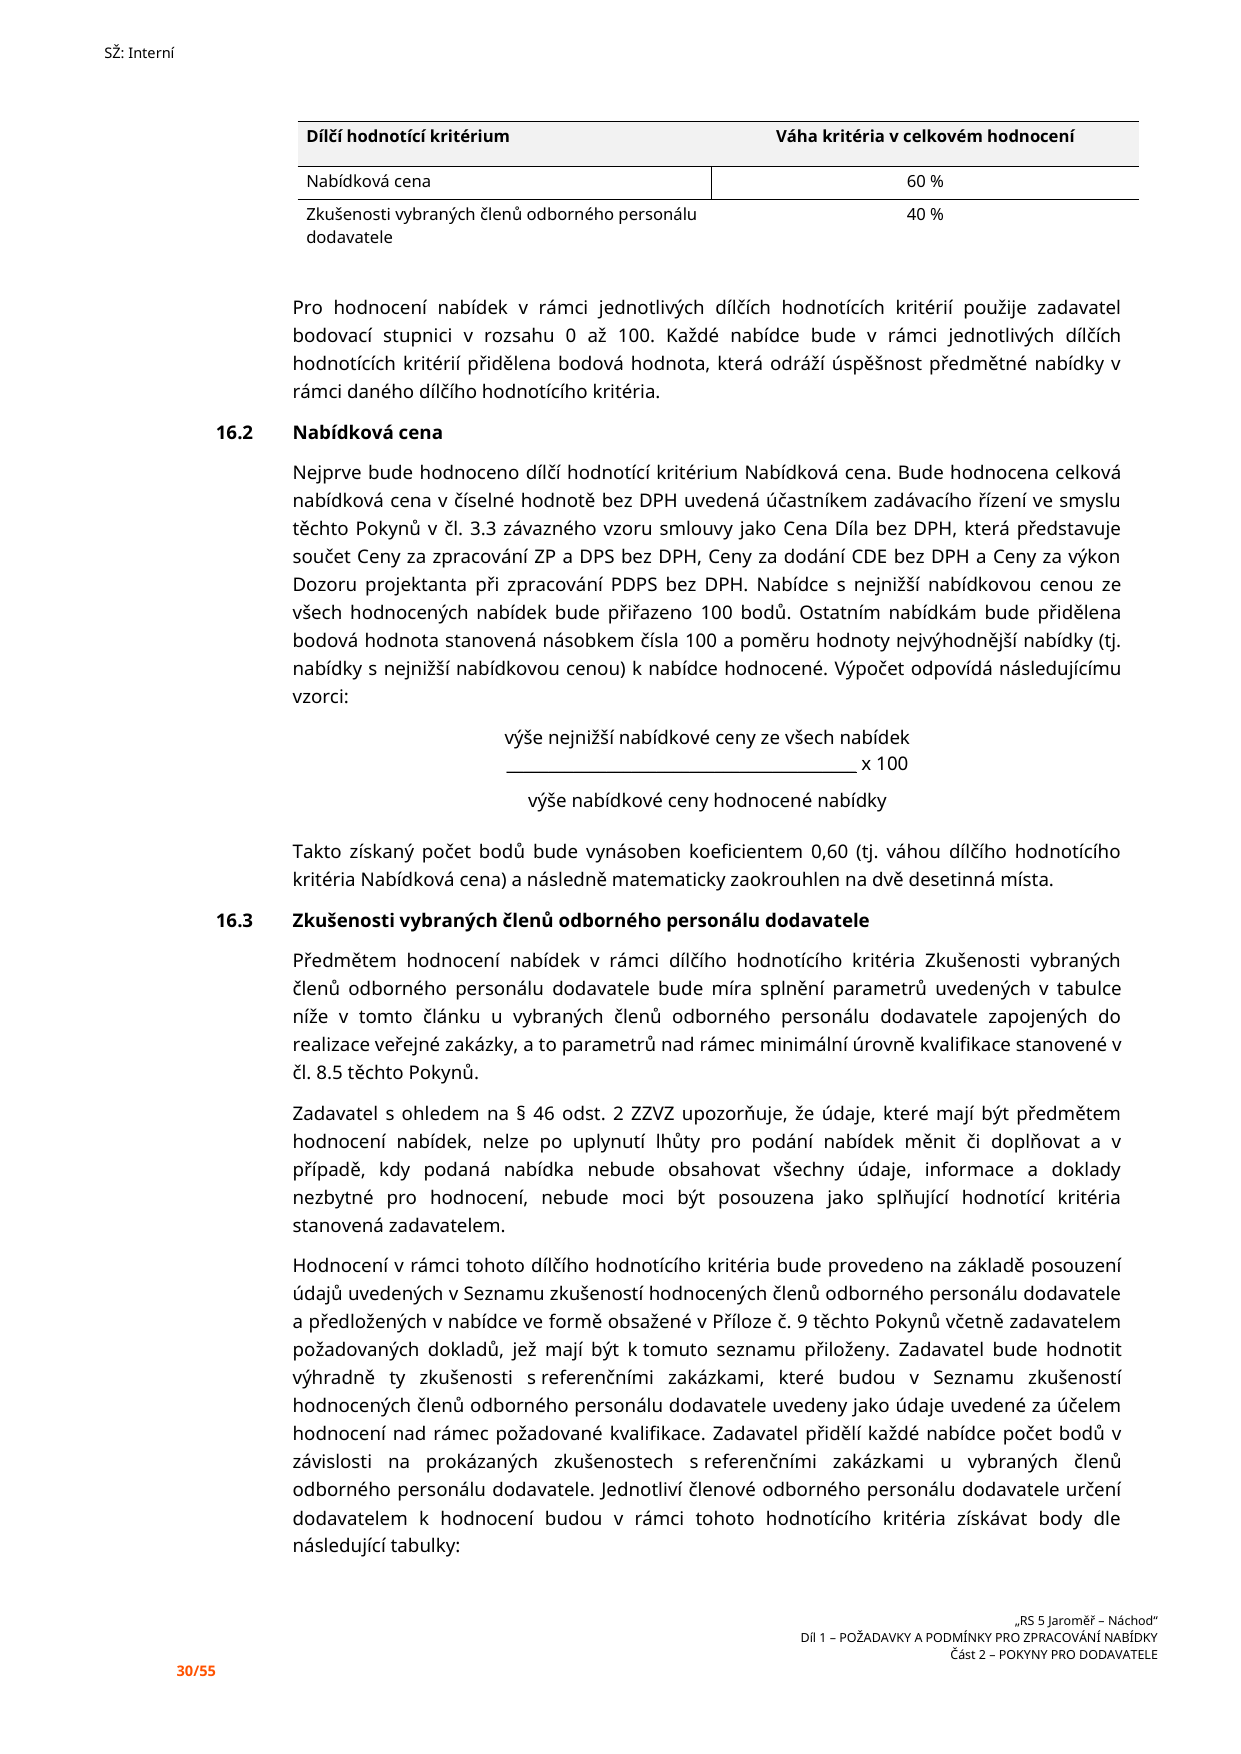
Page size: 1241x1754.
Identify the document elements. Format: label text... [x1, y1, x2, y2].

table_cell 60 % [712, 167, 1139, 198]
list __________________________________________ x 100 [292, 750, 1122, 775]
list Takto získaný počet bodů bude vynásoben koeficientem 0,60 (tj. váhou dílčího hodnotícího kritéria Nabídková cena) a následně matematicky zaokrouhlen na dvě desetinná místa. [292, 838, 1122, 892]
list výše nabídkové ceny hodnocené nabídky [292, 788, 1122, 813]
text Zkušenosti vybraných členů odborného personálu dodavatele [216, 907, 1122, 932]
list Hodnocení v rámci tohoto dílčího hodnotícího kritéria bude provedeno na základě posouzení údajů uvedených v Seznamu zkušeností hodnocených členů odborného personálu dodavatele a předložených v nabídce ve formě obsažené v Příloze č. 9 těchto Pokynů včetně zadavatelem požadovaných dokladů, jež mají být k tomuto seznamu přiloženy. Zadavatel bude hodnotit výhradně ty zkušenosti s referenčními zakázkami, které budou v Seznamu zkušeností hodnocených členů odborného personálu dodavatele uvedeny jako údaje uvedené za účelem hodnocení nad rámec požadované kvalifikace. Zadavatel přidělí každé nabídce počet bodů v závislosti na prokázaných zkušenostech s referenčními zakázkami u vybraných členů odborného personálu dodavatele. Jednotliví členové odborného personálu dodavatele určení dodavatelem k hodnocení budou v rámci tohoto hodnotícího kritéria získávat body dle následující tabulky: [292, 1253, 1122, 1558]
list výše nejnižší nabídkové ceny ze všech nabídek [292, 724, 1122, 750]
list Pro hodnocení nabídek v rámci jednotlivých dílčích hodnotících kritérií použije zadavatel bodovací stupnici v rozsahu 0 až 100. Každé nabídce bude v rámci jednotlivých dílčích hodnotících kritérií přidělena bodová hodnota, která odráží úspěšnost předmětné nabídky v rámci daného dílčího hodnotícího kritéria. [292, 294, 1122, 404]
list Předmětem hodnocení nabídek v rámci dílčího hodnotícího kritéria Zkušenosti vybraných členů odborného personálu dodavatele bude míra splnění parametrů uvedených v tabulce níže v tomto článku u vybraných členů odborného personálu dodavatele zapojených do realizace veřejné zakázky, a to parametrů nad rámec minimální úrovně kvalifikace stanovené v čl. 8.5 těchto Pokynů. [292, 947, 1122, 1085]
table_header Dílčí hodnotící kritérium [298, 122, 711, 166]
text Nabídková cena [216, 419, 1122, 444]
table_cell Zkušenosti vybraných členů odborného personálu dodavatele [298, 200, 711, 254]
table_cell Nabídková cena [298, 167, 711, 198]
list Nejprve bude hodnoceno dílčí hodnotící kritérium Nabídková cena. Bude hodnocena celková nabídková cena v číselné hodnotě bez DPH uvedená účastníkem zadávacího řízení ve smyslu těchto Pokynů v čl. 3.3 závazného vzoru smlouvy jako Cena Díla bez DPH, která představuje součet Ceny za zpracování ZP a DPS bez DPH, Ceny za dodání CDE bez DPH a Ceny za výkon Dozoru projektanta při zpracování PDPS bez DPH. Nabídce s nejnižší nabídkovou cenou ze všech hodnocených nabídek bude přiřazeno 100 bodů. Ostatním nabídkám bude přidělena bodová hodnota stanovená násobkem čísla 100 a poměru hodnoty nejvýhodnější nabídky (tj. nabídky s nejnižší nabídkovou cenou) k nabídce hodnocené. Výpočet odpovídá následujícímu vzorci: [292, 459, 1122, 709]
table_header Váha kritéria v celkovém hodnocení [711, 122, 1139, 166]
table_cell 40 % [711, 200, 1139, 254]
list Zadavatel s ohledem na § 46 odst. 2 ZZVZ upozorňuje, že údaje, které mají být předmětem hodnocení nabídek, nelze po uplynutí lhůty pro podání nabídek měnit či doplňovat a v případě, kdy podaná nabídka nebude obsahovat všechny údaje, informace a doklady nezbytné pro hodnocení, nebude moci být posouzena jako splňující hodnotící kritéria stanovená zadavatelem. [292, 1100, 1122, 1238]
